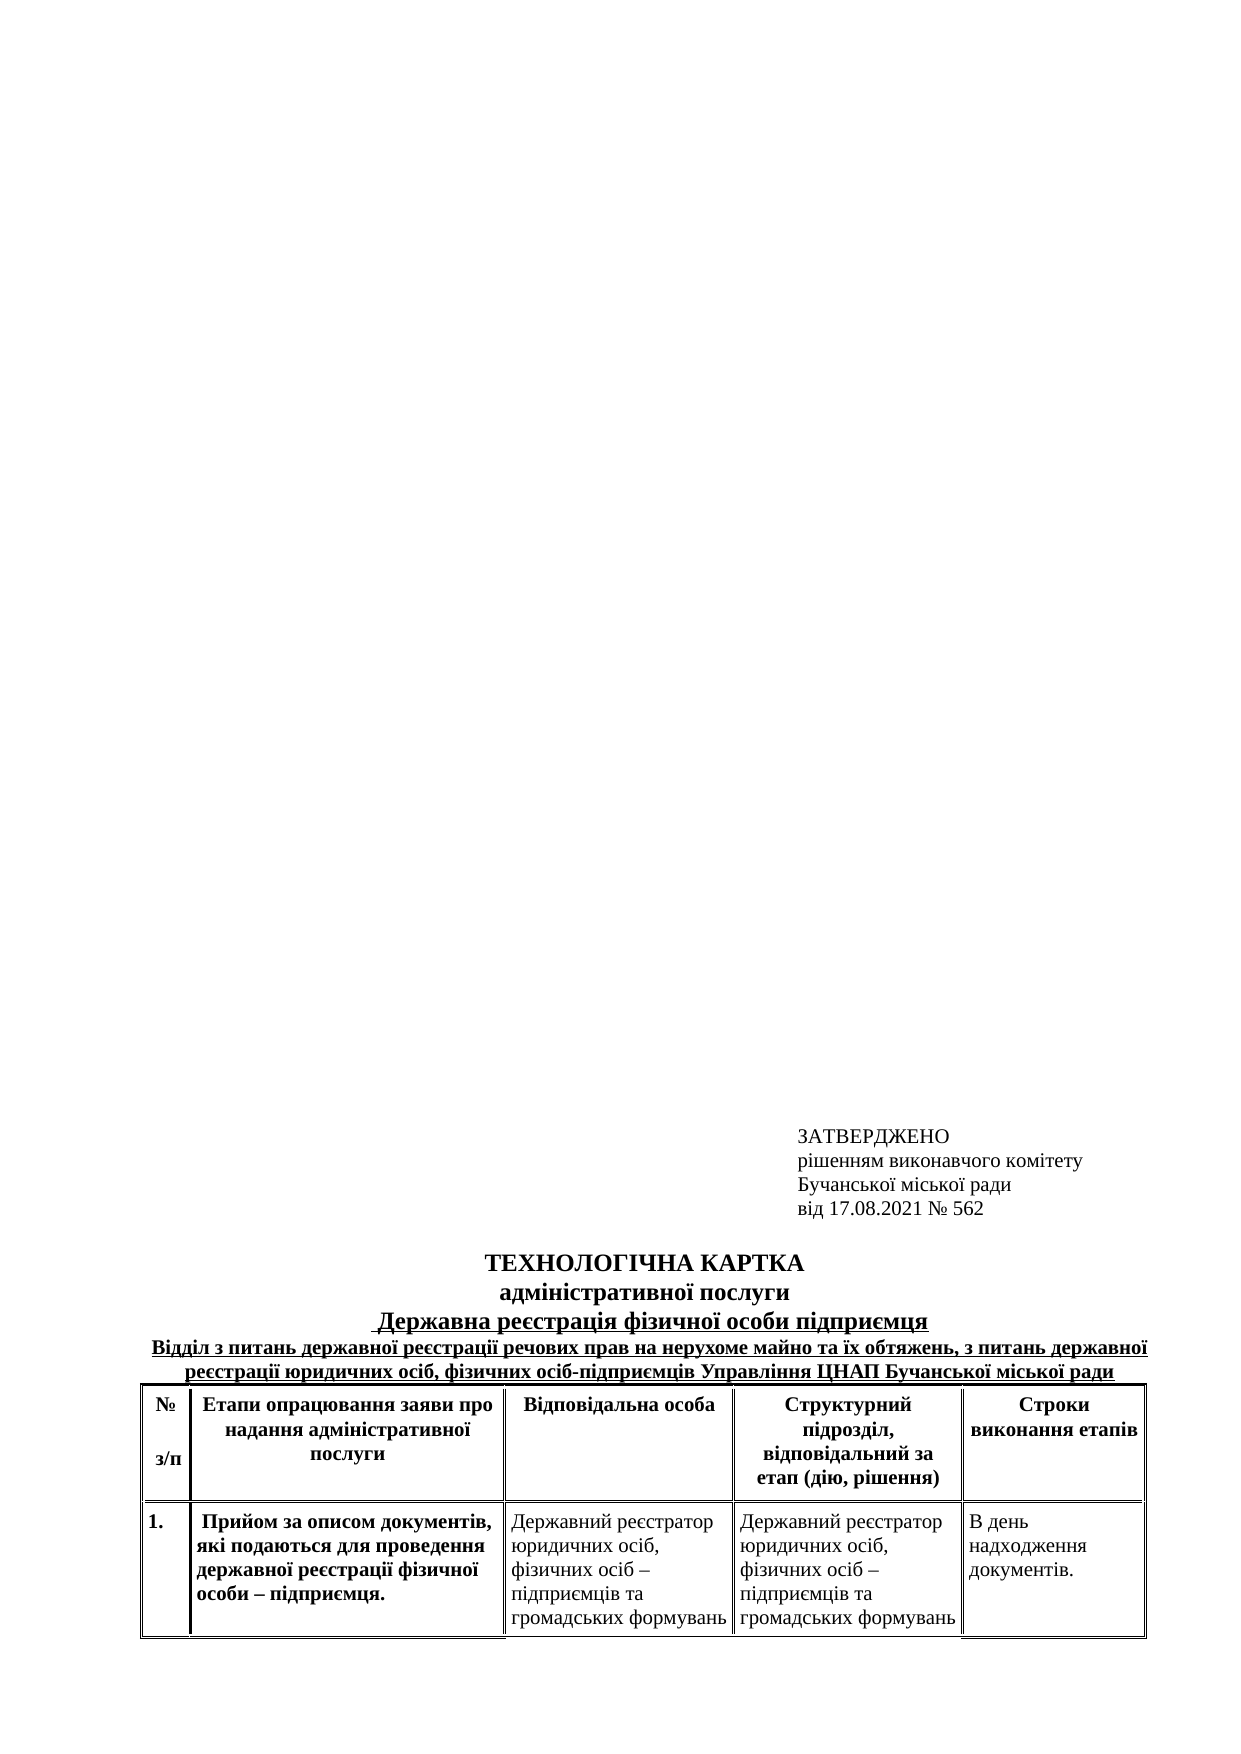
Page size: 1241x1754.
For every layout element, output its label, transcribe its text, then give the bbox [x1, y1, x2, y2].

table_header Строки виконання етапів [963, 1386, 1144, 1499]
text Бучанської міської ради [797, 1172, 1181, 1196]
text Відділ з питань державної реєстрації речових прав на нерухоме майно та їх обтяжень, з питань державної реєстрації юридичних осіб, фізичних осіб-підприємців Управління ЦНАП Бучанської міської ради [148, 1335, 1152, 1383]
table_header Етапи опрацювання заяви про надання адміністративної послуги [190, 1386, 505, 1499]
text від 17.08.2021 № 562 8 [797, 1196, 1078, 1220]
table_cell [963, 1500, 1144, 1636]
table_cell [190, 1503, 505, 1636]
table_cell 1. [143, 1500, 190, 1636]
table_header Відповідальна особа [505, 1386, 734, 1499]
text ТЕХНОЛОГІЧНА КАРТКА [325, 1248, 964, 1277]
text ЗАТВЕРДЖЕНО [797, 1123, 1181, 1148]
text адміністративної послуги [325, 1277, 964, 1306]
text Державна реєстрація фізичної особи підприємця [148, 1306, 1152, 1335]
table_header № з/п [143, 1385, 190, 1499]
table_header Структурний підрозділ, відповідальний за етап (дію, рішення) [734, 1386, 963, 1499]
table_cell Державний реєстратор юридичних осіб, фізичних осіб – підприємців та громадських формувань [505, 1503, 734, 1636]
text рішенням виконавчого комітету [797, 1148, 1181, 1172]
table_cell Державний реєстратор юридичних осіб, фізичних осіб – підприємців та громадських формувань [734, 1503, 963, 1636]
